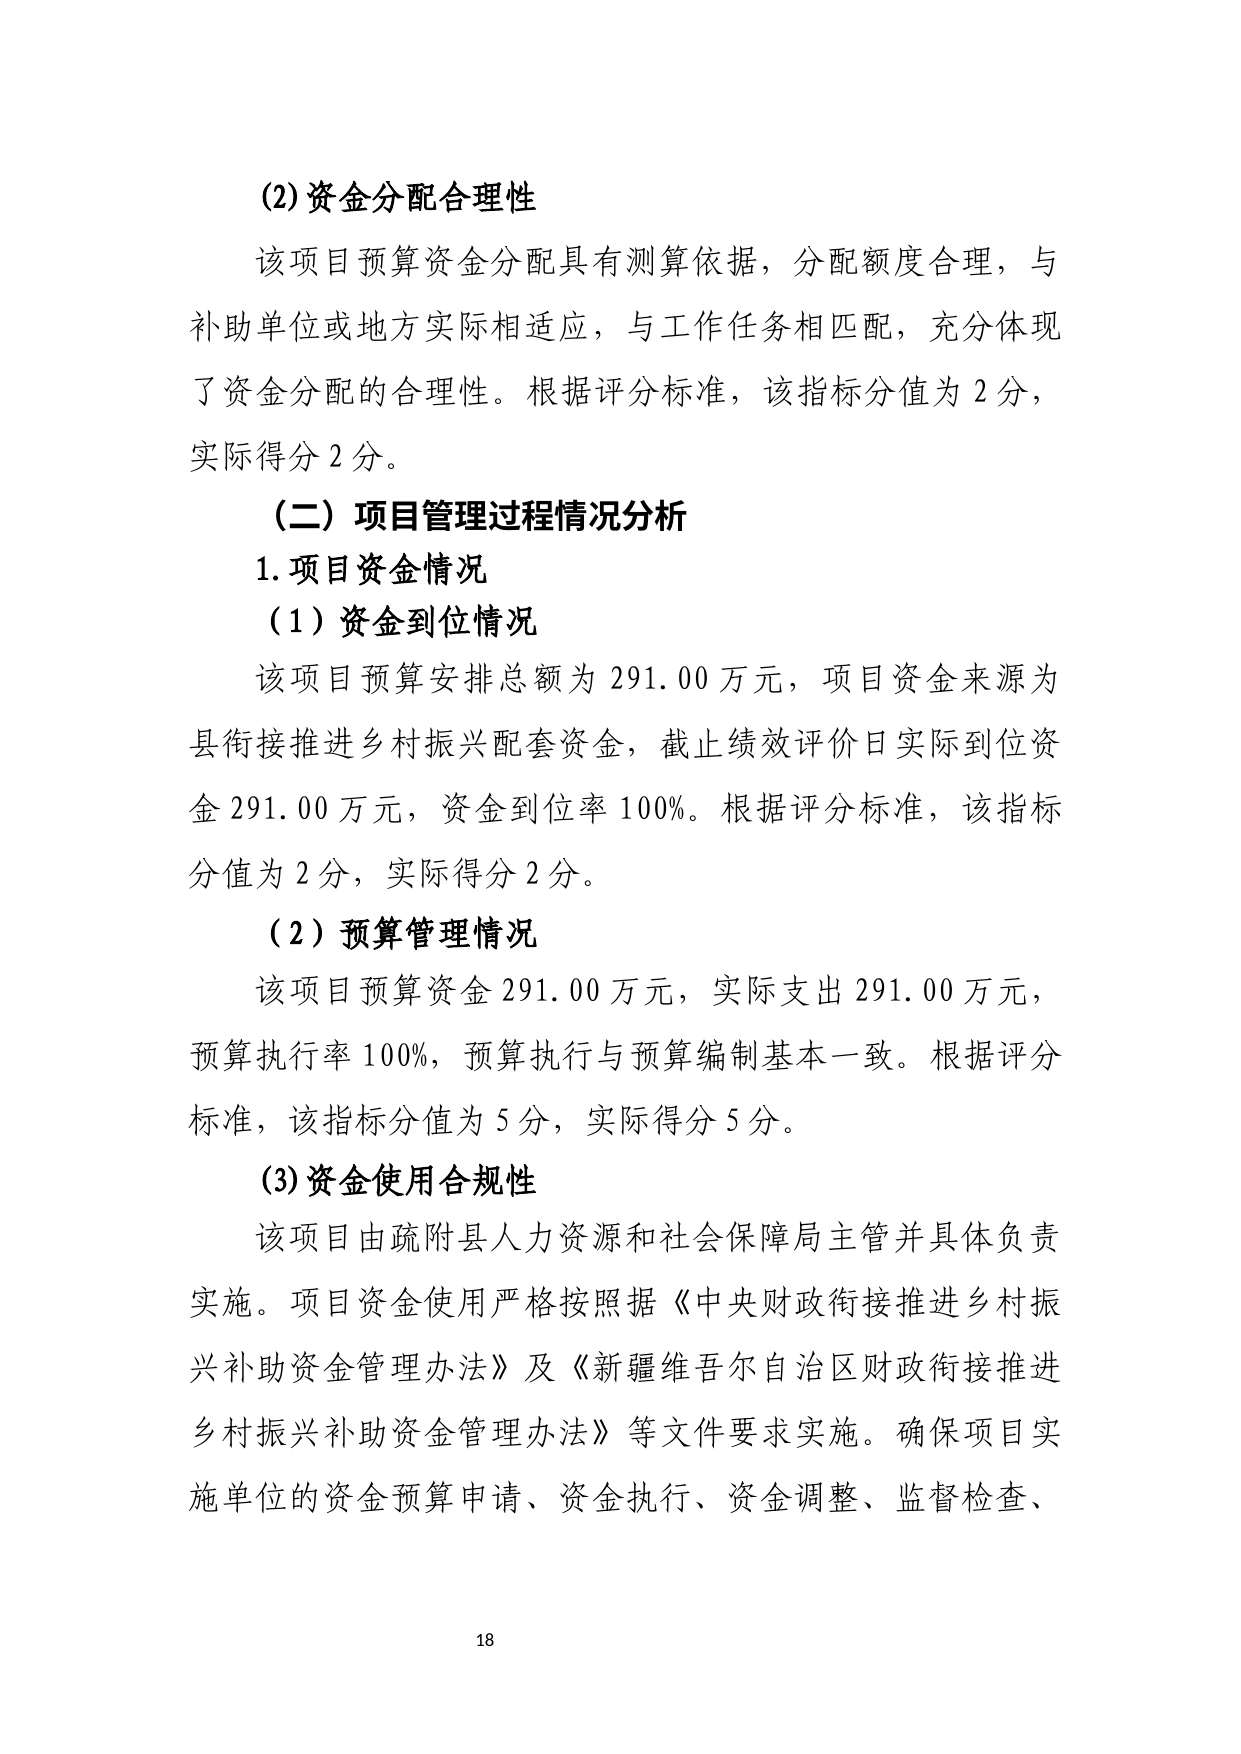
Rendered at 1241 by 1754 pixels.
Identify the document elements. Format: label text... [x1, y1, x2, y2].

list 该项目预算安排总额为291.00万元，项目资金来源为县衔接推进乡村振兴配套资金，截止绩效评价日实际到位资金291.00万元，资金到位率100%。根据评分标准，该指标分值为2分，实际得分2分。 [187, 643, 1063, 903]
list 该项目预算资金分配具有测算依据，分配额度合理，与补助单位或地方实际相适应，与工作任务相匹配，充分体现了资金分配的合理性。根据评分标准，该指标分值为2分，实际得分2分。 [187, 227, 1063, 487]
list 1.项目资金情况 [187, 539, 1063, 591]
list （二）项目管理过程情况分析 [187, 487, 1063, 539]
text (2)资金分配合理性 [187, 162, 1063, 227]
list 该项目预算资金291.00万元，实际支出291.00万元，预算执行率100%，预算执行与预算编制基本一致。根据评分标准，该指标分值为5分，实际得分5分。 [187, 955, 1063, 1150]
list （2）预算管理情况 [187, 903, 1063, 955]
list (3)资金使用合规性 [187, 1150, 1063, 1202]
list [187, 1202, 1063, 1527]
list （1）资金到位情况 [187, 591, 1063, 643]
